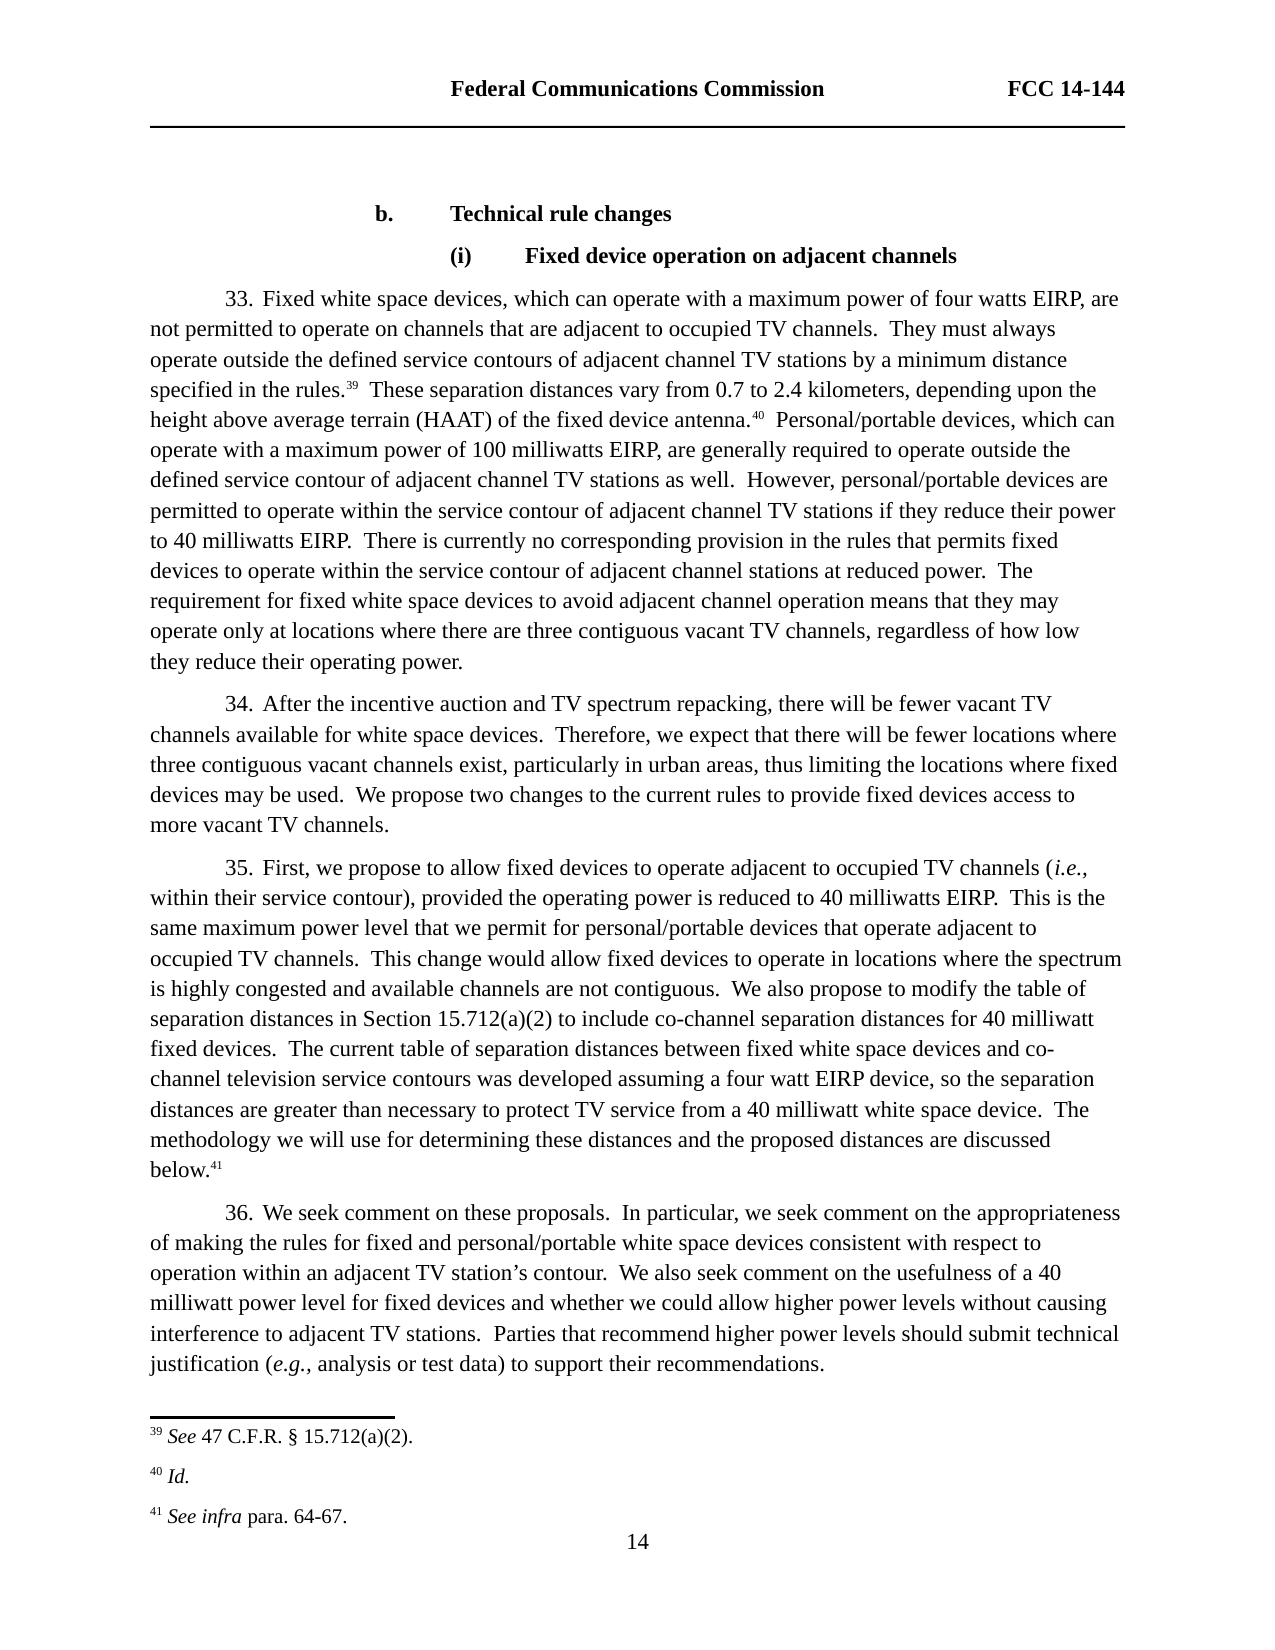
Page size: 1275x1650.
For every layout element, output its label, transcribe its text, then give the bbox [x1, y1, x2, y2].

text After the incentive auction and TV spectrum repacking, there will be fewer vacant TV channels available for white space devices. Therefore, we expect that there will be fewer locations where three contiguous vacant channels exist, particularly in urban areas, thus limiting the locations where fixed devices may be used. We propose two changes to the current rules to provide fixed devices access to more vacant TV channels. [150, 690, 1125, 838]
subtitle Fixed device operation on adjacent channels [450, 242, 1125, 269]
text Fixed white space devices, which can operate with a maximum power of four watts EIRP, are not permitted to operate on channels that are adjacent to occupied TV channels. They must always operate outside the defined service contours of adjacent channel TV stations by a minimum distance specified in the rules. These separation distances vary from 0.7 to 2.4 kilometers, depending upon the height above average terrain (HAAT) of the fixed device antenna. Personal/portable devices, which can operate with a maximum power of 100 milliwatts EIRP, are generally required to operate outside the defined service contour of adjacent channel TV stations as well. However, personal/portable devices are permitted to operate within the service contour of adjacent channel TV stations if they reduce their power to 40 milliwatts EIRP. There is currently no corresponding provision in the rules that permits fixed devices to operate within the service contour of adjacent channel stations at reduced power. The requirement for fixed white space devices to avoid adjacent channel operation means that they may operate only at locations where there are three contiguous vacant TV channels, regardless of how low they reduce their operating power. [150, 285, 1125, 674]
text We seek comment on these proposals. In particular, we seek comment on the appropriateness of making the rules for fixed and personal/portable white space devices consistent with respect to operation within an adjacent TV station’s contour. We also seek comment on the usefulness of a 40 milliwatt power level for fixed devices and whether we could allow higher power levels without causing interference to adjacent TV stations. Parties that recommend higher power levels should submit technical justification (e.g., analysis or test data) to support their recommendations. [150, 1199, 1125, 1376]
text First, we propose to allow fixed devices to operate adjacent to occupied TV channels (i.e., within their service contour), provided the operating power is reduced to 40 milliwatts EIRP. This is the same maximum power level that we permit for personal/portable devices that operate adjacent to occupied TV channels. This change would allow fixed devices to operate in locations where the spectrum is highly congested and available channels are not contiguous. We also propose to modify the table of separation distances in Section 15.712(a)(2) to include co-channel separation distances for 40 milliwatt fixed devices. The current table of separation distances between fixed white space devices and co-channel television service contours was developed assuming a four watt EIRP device, so the separation distances are greater than necessary to protect TV service from a 40 milliwatt white space device. The methodology we will use for determining these distances and the proposed distances are discussed below. [150, 854, 1125, 1182]
subtitle Technical rule changes [375, 200, 1125, 226]
